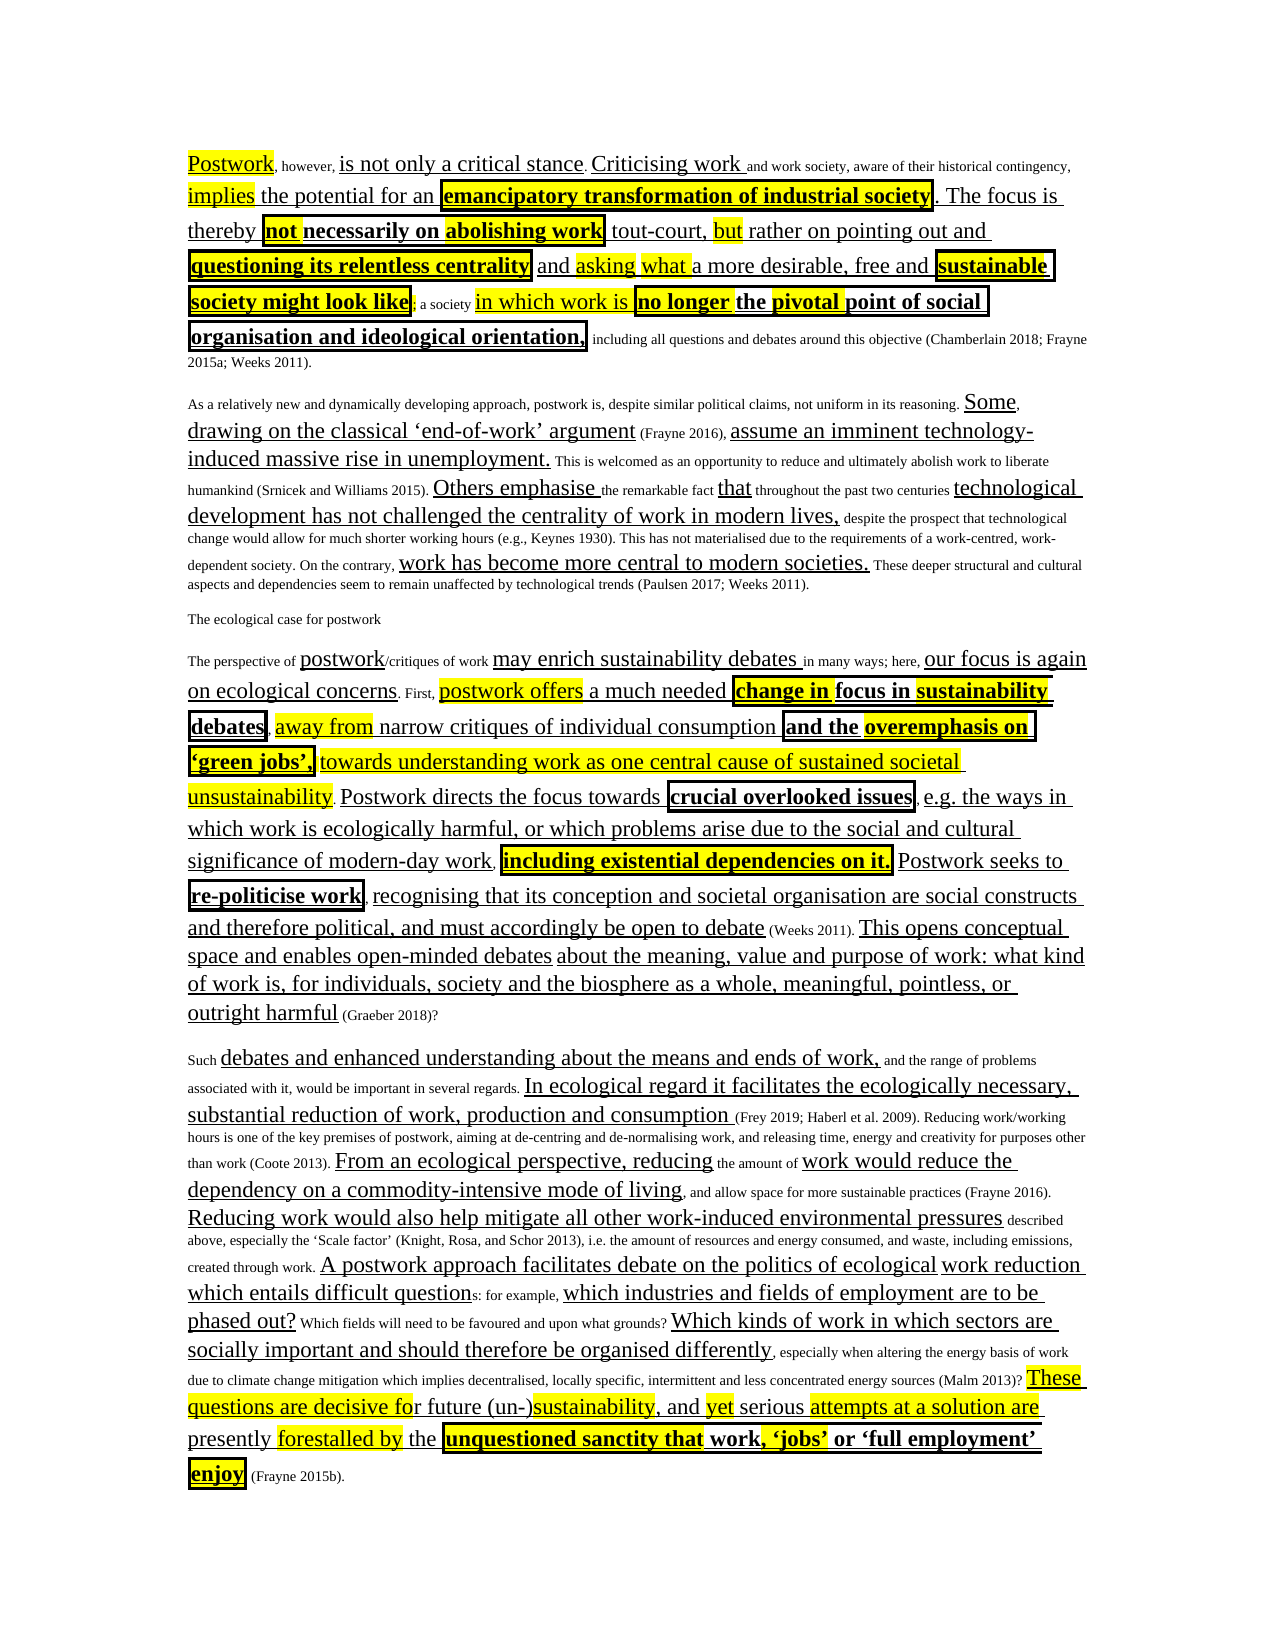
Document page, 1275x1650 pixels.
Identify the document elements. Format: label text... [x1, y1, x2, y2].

text Such debates and enhanced understanding about the means and ends of work, and the range of problems associated with it, would be important in several regards. In ecological regard it facilitates the ecologically necessary, substantial reduction of work, production and consumption (Frey 2019; Haberl et al. 2009). Reducing work/working hours is one of the key premises of postwork, aiming at de-centring and de-normalising work, and releasing time, energy and creativity for purposes other than work (Coote 2013). From an ecological perspective, reducing the amount of work would reduce the dependency on a commodity-intensive mode of living, and allow space for more sustainable practices (Frayne 2016). Reducing work would also help mitigate all other work-induced environmental pressures described above, especially the ‘Scale factor’ (Knight, Rosa, and Schor 2013), i.e. the amount of resources and energy consumed, and waste, including emissions, created through work. A postwork approach facilitates debate on the politics of ecological work reduction which entails difficult questions: for example, which industries and fields of employment are to be phased out? Which fields will need to be favoured and upon what grounds? Which kinds of work in which sectors are socially important and should therefore be organised differently, especially when altering the energy basis of work due to climate change mitigation which implies decentralised, locally specific, intermittent and less concentrated energy sources (Malm 2013)? These questions are decisive for future (un-)sustainability, and yet serious attempts at a solution are presently forestalled by the unquestioned sanctity that work, ‘jobs’ or ‘full employment’ enjoy (Frayne 2015b). [187, 1044, 1087, 1490]
text The ecological case for postwork [187, 611, 1087, 628]
text The perspective of postwork/critiques of work may enrich sustainability debates in many ways; here, our focus is again on ecological concerns. First, postwork offers a much needed change in focus in sustainability debates, away from narrow critiques of individual consumption and the overemphasis on ‘green jobs’, towards understanding work as one central cause of sustained societal unsustainability. Postwork directs the focus towards crucial overlooked issues, e.g. the ways in which work is ecologically harmful, or which problems arise due to the social and cultural significance of modern-day work, including existential dependencies on it. Postwork seeks to re-politicise work, recognising that its conception and societal organisation are social constructs and therefore political, and must accordingly be open to debate (Weeks 2011). This opens conceptual space and enables open-minded debates about the meaning, value and purpose of work: what kind of work is, for individuals, society and the biosphere as a whole, meaningful, pointless, or outright harmful (Graeber 2018)? [187, 646, 1087, 1025]
text As a relatively new and dynamically developing approach, postwork is, despite similar political claims, not uniform in its reasoning. Some, drawing on the classical ‘end-of-work’ argument (Frayne 2016), assume an imminent technology-induced massive rise in unemployment. This is welcomed as an opportunity to reduce and ultimately abolish work to liberate humankind (Srnicek and Williams 2015). Others emphasise the remarkable fact that throughout the past two centuries technological development has not challenged the centrality of work in modern lives, despite the prospect that technological change would allow for much shorter working hours (e.g., Keynes 1930). This has not materialised due to the requirements of a work-centred, work-dependent society. On the contrary, work has become more central to modern societies. These deeper structural and cultural aspects and dependencies seem to remain unaffected by technological trends (Paulsen 2017; Weeks 2011). [187, 388, 1087, 593]
text Postwork, however, is not only a critical stance. Criticising work and work society, aware of their historical contingency, implies the potential for an emancipatory transformation of industrial society. The focus is thereby not necessarily on abolishing work tout-court, but rather on pointing out and questioning its relentless centrality and asking what a more desirable, free and sustainable society might look like; a society in which work is no longer the pivotal point of social organisation and ideological orientation, including all questions and debates around this objective (Chamberlain 2018; Frayne 2015a; Weeks 2011). [187, 150, 1087, 370]
